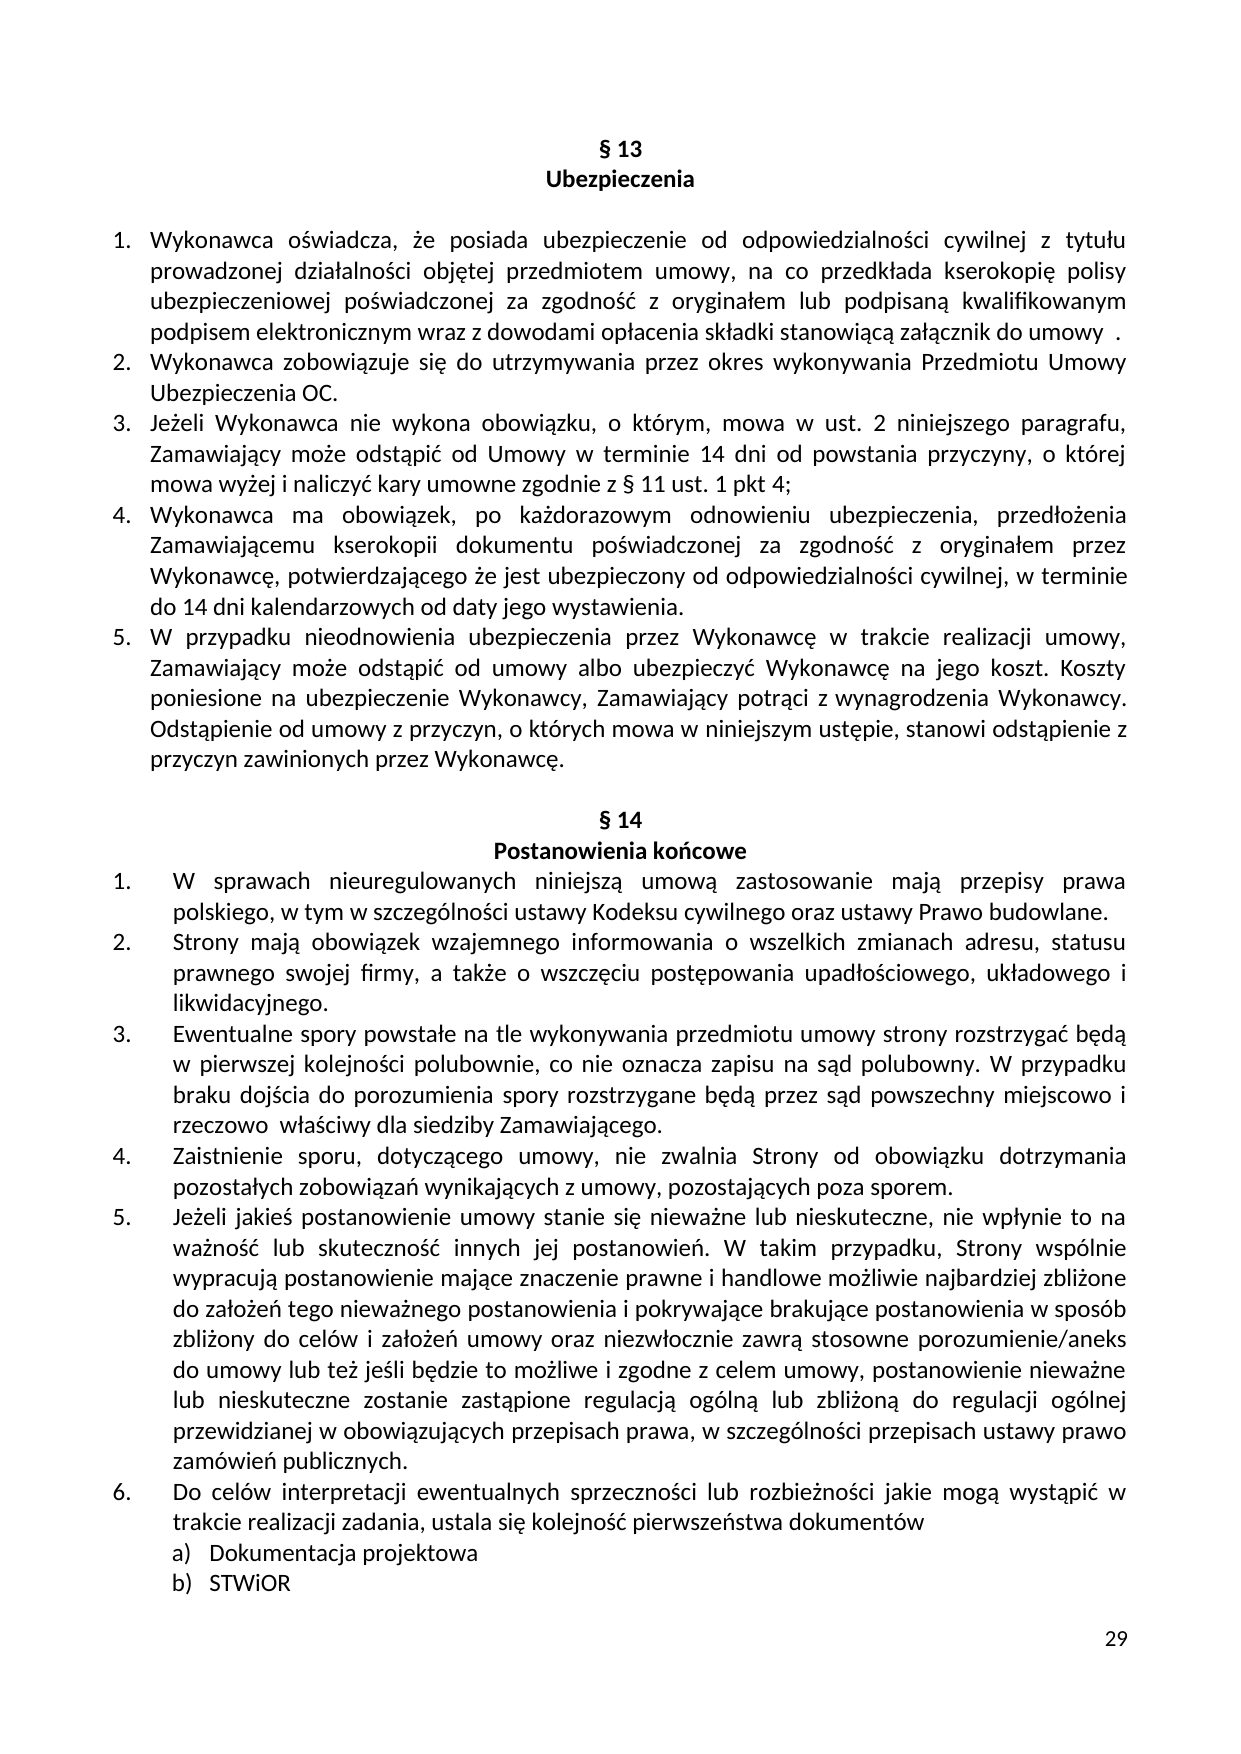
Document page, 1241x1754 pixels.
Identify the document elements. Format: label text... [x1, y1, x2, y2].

list W przypadku nieodnowienia ubezpieczenia przez Wykonawcę w trakcie realizacji umowy, Zamawiający może odstąpić od umowy albo ubezpieczyć Wykonawcę na jego koszt. Koszty poniesione na ubezpieczenie Wykonawcy, Zamawiający potrąci z wynagrodzenia Wykonawcy. Odstąpienie od umowy z przyczyn, o których mowa w niniejszym ustępie, stanowi odstąpienie z przyczyn zawinionych przez Wykonawcę. [112, 621, 1128, 774]
list Zaistnienie sporu, dotyczącego umowy, nie zwalnia Strony od obowiązku dotrzymania pozostałych zobowiązań wynikających z umowy, pozostających poza sporem. [112, 1140, 1128, 1201]
list Wykonawca zobowiązuje się do utrzymywania przez okres wykonywania Przedmiotu Umowy Ubezpieczenia OC. [112, 347, 1128, 408]
list W sprawach nieuregulowanych niniejszą umową zastosowanie mają przepisy prawa polskiego, w tym w szczególności ustawy Kodeksu cywilnego oraz ustawy Prawo budowlane. [112, 865, 1128, 926]
text Ubezpieczenia [112, 163, 1128, 194]
list Wykonawca oświadcza, że posiada ubezpieczenie od odpowiedzialności cywilnej z tytułu prowadzonej działalności objętej przedmiotem umowy, na co przedkłada kserokopię polisy ubezpieczeniowej poświadczonej za zgodność z oryginałem lub podpisaną kwalifikowanym podpisem elektronicznym wraz z dowodami opłacenia składki stanowiącą załącznik do umowy . [112, 224, 1128, 347]
list Dokumentacja projektowa [172, 1537, 1128, 1567]
list Jeżeli Wykonawca nie wykona obowiązku, o którym, mowa w ust. 2 niniejszego paragrafu, Zamawiający może odstąpić od Umowy w terminie 14 dni od powstania przyczyny, o której mowa wyżej i naliczyć kary umowne zgodnie z § 11 ust. 1 pkt 4; [112, 408, 1128, 499]
list Do celów interpretacji ewentualnych sprzeczności lub rozbieżności jakie mogą wystąpić w trakcie realizacji zadania, ustala się kolejność pierwszeństwa dokumentów [112, 1476, 1128, 1537]
text § 13 [112, 133, 1128, 163]
list Wykonawca ma obowiązek, po każdorazowym odnowieniu ubezpieczenia, przedłożenia Zamawiającemu kserokopii dokumentu poświadczonej za zgodność z oryginałem przez Wykonawcę, potwierdzającego że jest ubezpieczony od odpowiedzialności cywilnej, w terminie do 14 dni kalendarzowych od daty jego wystawienia. [112, 499, 1128, 621]
list Jeżeli jakieś postanowienie umowy stanie się nieważne lub nieskuteczne, nie wpłynie to na ważność lub skuteczność innych jej postanowień. W takim przypadku, Strony wspólnie wypracują postanowienie mające znaczenie prawne i handlowe możliwie najbardziej zbliżone do założeń tego nieważnego postanowienia i pokrywające brakujące postanowienia w sposób zbliżony do celów i założeń umowy oraz niezwłocznie zawrą stosowne porozumienie/aneks do umowy lub też jeśli będzie to możliwe i zgodne z celem umowy, postanowienie nieważne lub nieskuteczne zostanie zastąpione regulacją ogólną lub zbliżoną do regulacji ogólnej przewidzianej w obowiązujących przepisach prawa, w szczególności przepisach ustawy prawo zamówień publicznych. [112, 1201, 1128, 1476]
list Ewentualne spory powstałe na tle wykonywania przedmiotu umowy strony rozstrzygać będą w pierwszej kolejności polubownie, co nie oznacza zapisu na sąd polubowny. W przypadku braku dojścia do porozumienia spory rozstrzygane będą przez sąd powszechny miejscowo i rzeczowo właściwy dla siedziby Zamawiającego. [112, 1018, 1128, 1140]
list Strony mają obowiązek wzajemnego informowania o wszelkich zmianach adresu, statusu prawnego swojej firmy, a także o wszczęciu postępowania upadłościowego, układowego i likwidacyjnego. [112, 926, 1128, 1018]
text Postanowienia końcowe [112, 835, 1128, 865]
list STWiOR [172, 1567, 1128, 1598]
text § 14 [112, 804, 1128, 835]
